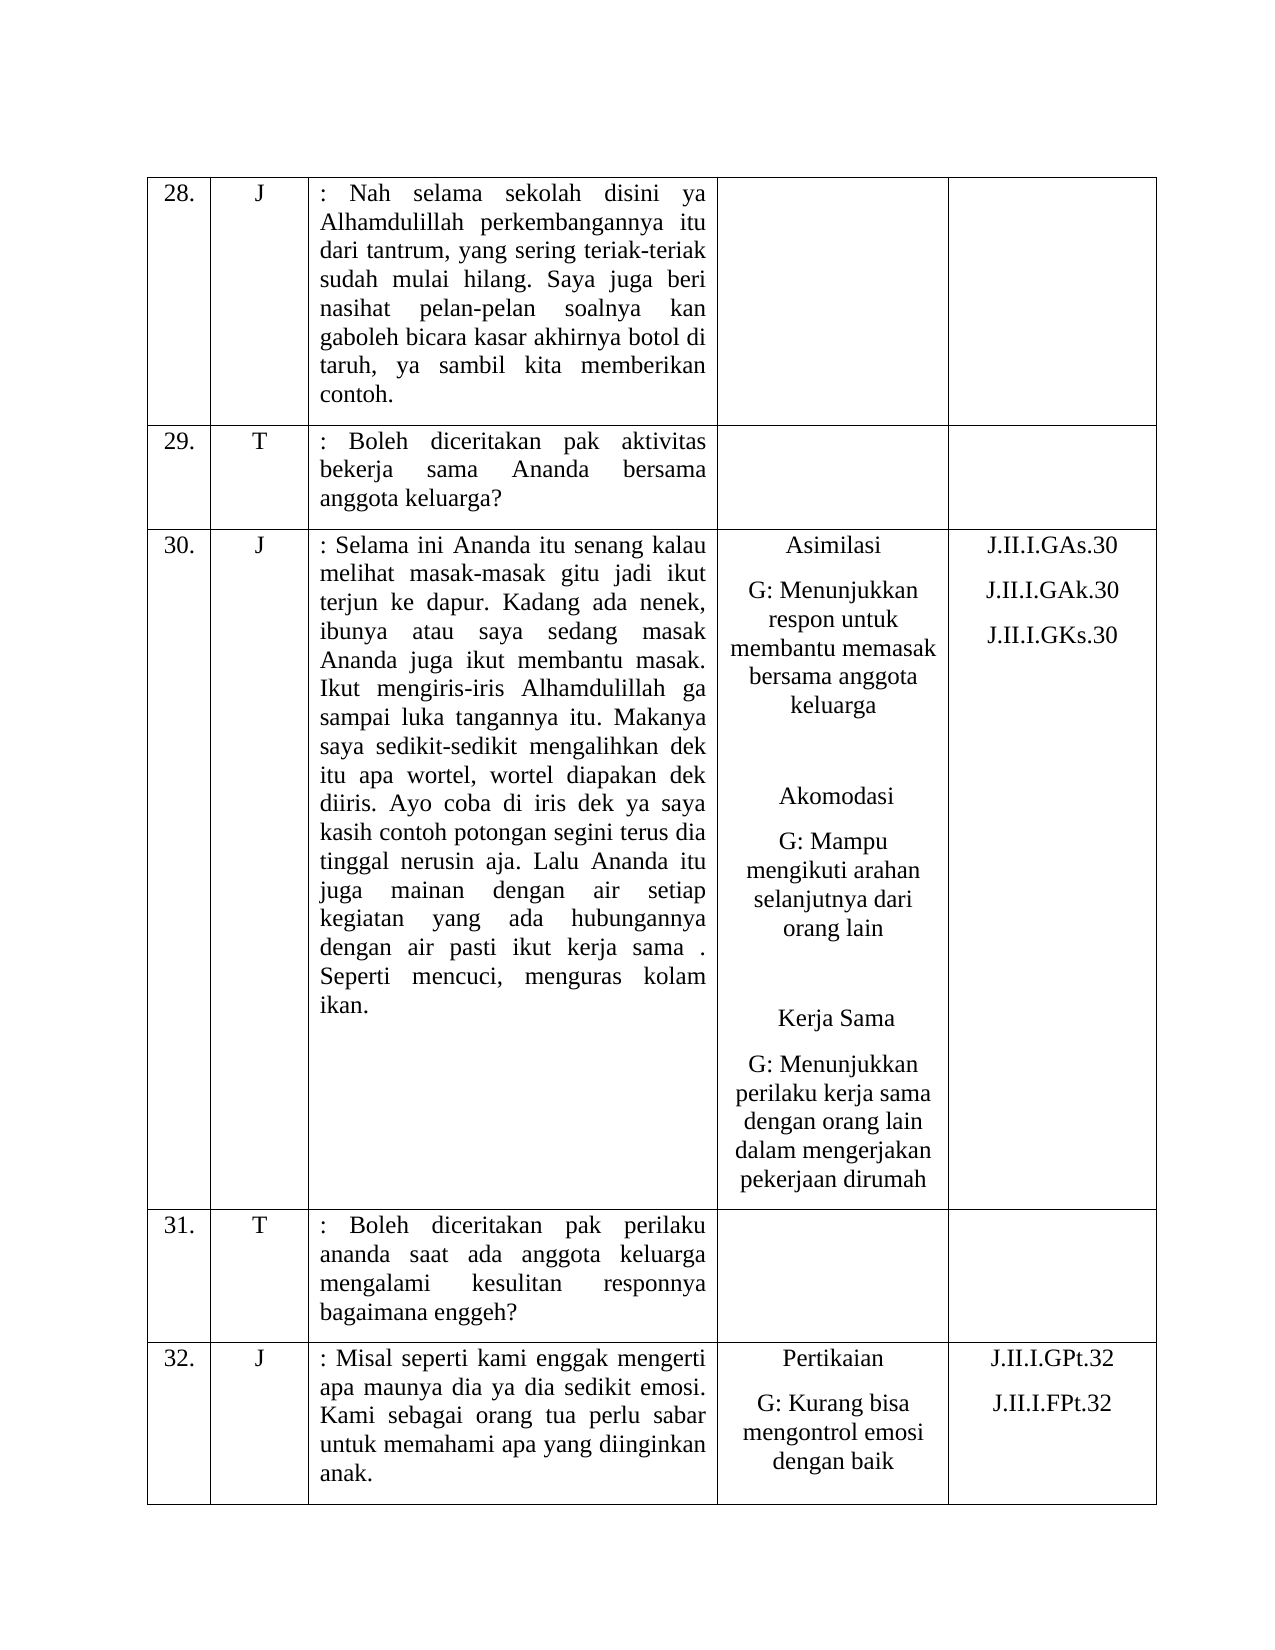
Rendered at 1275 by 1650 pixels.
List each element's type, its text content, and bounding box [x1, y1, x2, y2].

table_cell J [211, 530, 308, 1209]
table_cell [309, 1343, 717, 1503]
table_cell [718, 178, 948, 425]
table_cell : Nah selama sekolah disini ya Alhamdulillah perkembangannya itu dari tantrum, yang sering teriak-teriak sudah mulai hilang. Saya juga beri nasihat pelan-pelan soalnya kan gaboleh bicara kasar akhirnya botol di taruh, ya sambil kita memberikan contoh. [309, 178, 717, 425]
table_cell [718, 426, 948, 529]
table_cell 32. [148, 1343, 210, 1503]
table_cell : Selama ini Ananda itu senang kalau melihat masak-masak gitu jadi ikut terjun ke dapur. Kadang ada nenek, ibunya atau saya sedang masak Ananda juga ikut membantu masak. Ikut mengiris-iris Alhamdulillah ga sampai luka tangannya itu. Makanya saya sedikit-sedikit mengalihkan dek itu apa wortel, wortel diapakan dek diiris. Ayo coba di iris dek ya saya kasih contoh potongan segini terus dia tinggal nerusin aja. Lalu Ananda itu juga mainan dengan air setiap kegiatan yang ada hubungannya dengan air pasti ikut kerja sama . Seperti mencuci, menguras kolam ikan. [309, 530, 717, 1209]
table_cell J [211, 178, 308, 425]
table_cell : Boleh diceritakan pak perilaku ananda saat ada anggota keluarga mengalami kesulitan responnya bagaimana enggeh? [309, 1210, 717, 1342]
table_cell [949, 1210, 1156, 1342]
table_cell [949, 426, 1156, 529]
table_cell 29. [148, 426, 210, 529]
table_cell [718, 1343, 948, 1503]
table_cell [949, 178, 1156, 425]
table_cell [718, 1210, 948, 1342]
table_cell J [211, 1343, 308, 1503]
table_cell 30. [148, 530, 210, 1209]
table_cell T [211, 1210, 308, 1342]
table_cell : Boleh diceritakan pak aktivitas bekerja sama Ananda bersama anggota keluarga? [309, 426, 717, 529]
table_cell J.II.I.GAs.30 J.II.I.GAk.30 J.II.I.GKs.30 [949, 530, 1156, 1209]
table_cell 28. [148, 178, 210, 425]
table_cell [949, 1343, 1156, 1503]
table_cell 31. [148, 1210, 210, 1342]
table_cell T [211, 426, 308, 529]
table_cell Asimilasi G: Menunjukkan respon untuk membantu memasak bersama anggota keluarga Akomodasi G: Mampu mengikuti arahan selanjutnya dari orang lain Kerja Sama G: Menunjukkan perilaku kerja sama dengan orang lain dalam mengerjakan pekerjaan dirumah [718, 530, 948, 1209]
